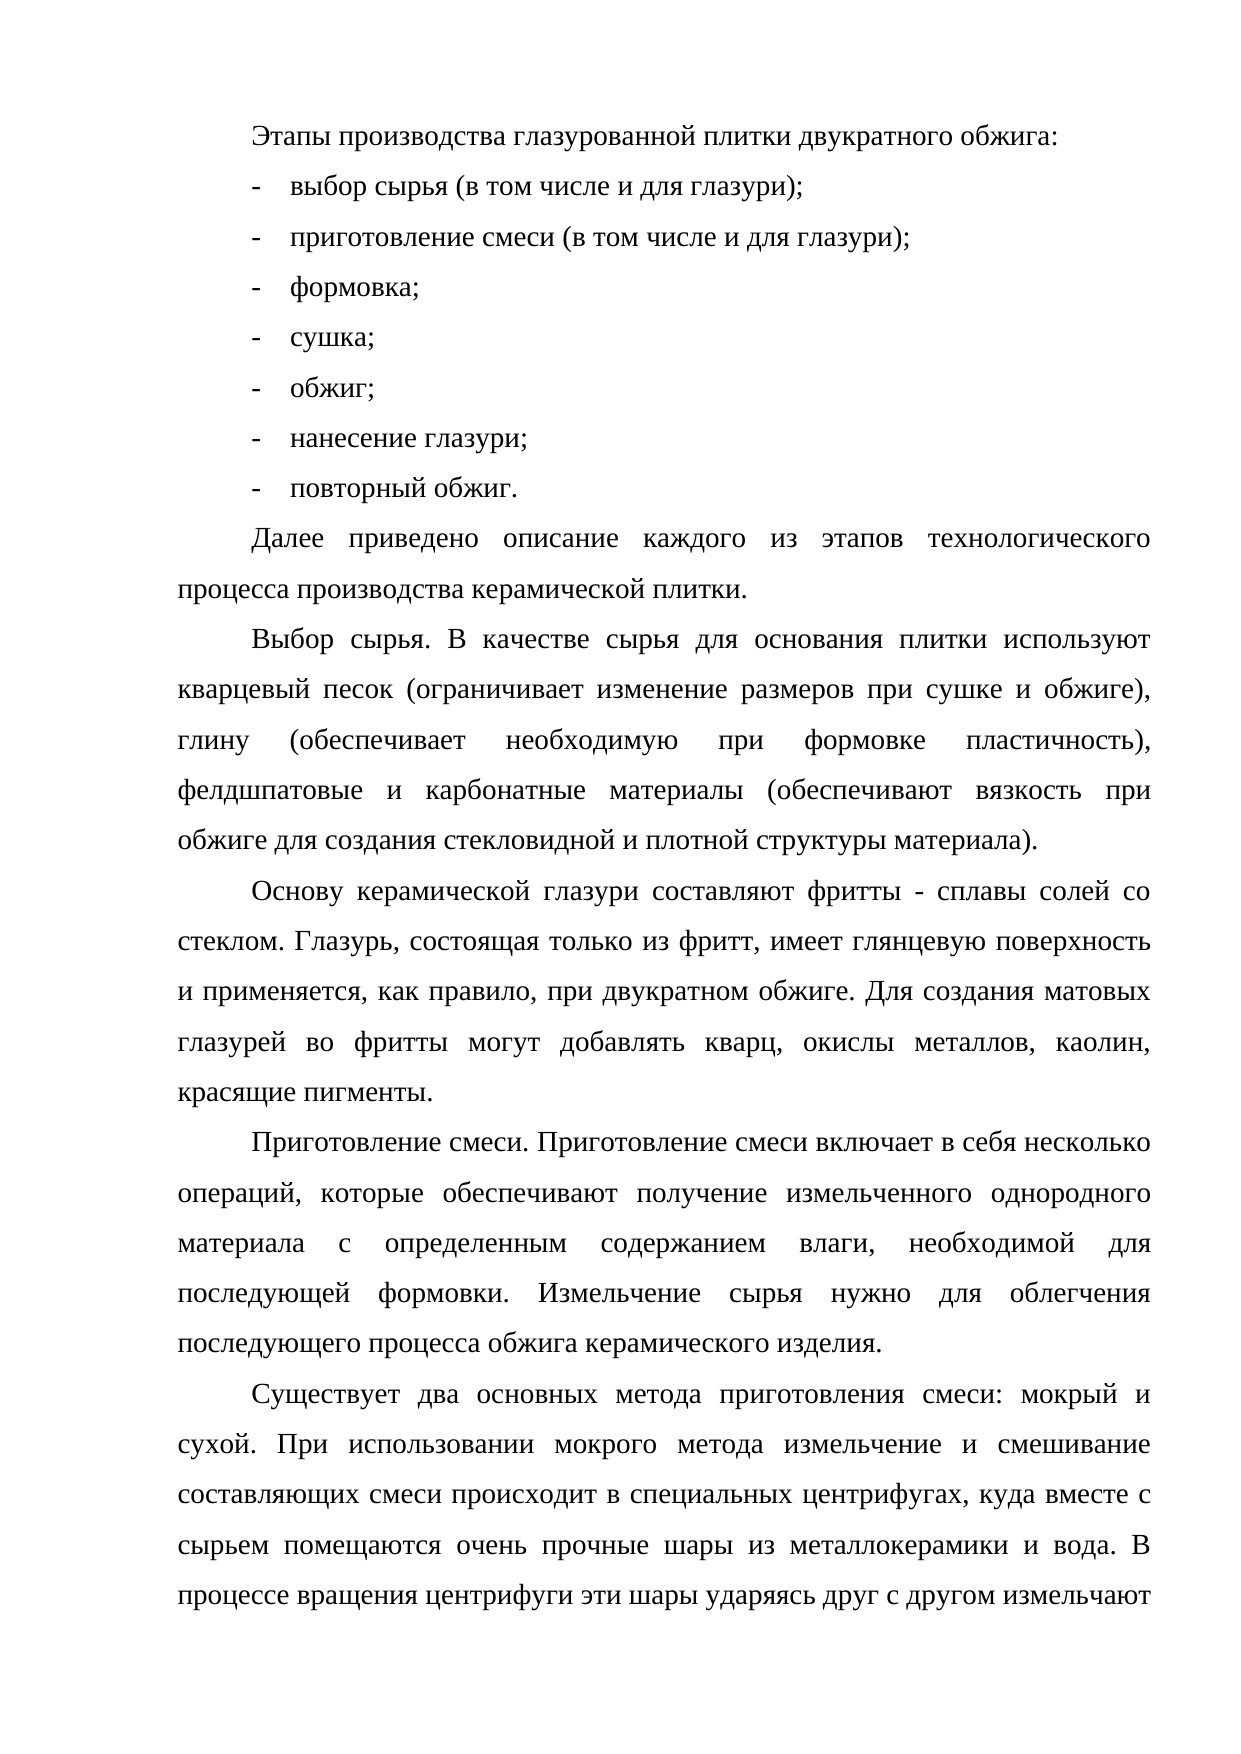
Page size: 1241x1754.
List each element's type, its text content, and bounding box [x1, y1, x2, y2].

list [177, 168, 1152, 202]
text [177, 1376, 1152, 1611]
text Приготовление смеси. Приготовление смеси включает в себя несколько операций, которые обеспечивают получение измельченного однородного материала с определенным содержанием влаги, необходимой для последующей формовки. Измельчение сырья нужно для облегчения последующего процесса обжига керамического изделия. [177, 1124, 1152, 1359]
text Основу керамической глазури составляют фритты - сплавы солей со стеклом. Глазурь, состоящая только из фритт, имеет глянцевую поверхность и применяется, как правило, при двукратном обжиге. Для создания матовых глазурей во фритты могут добавлять кварц, окислы металлов, каолин, красящие пигменты. [177, 873, 1152, 1108]
text Далее приведено описание каждого из этапов технологического процесса производства керамической плитки. [177, 521, 1152, 604]
list сушка; [177, 319, 1152, 353]
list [177, 219, 1152, 252]
list повторный обжиг. [177, 470, 1152, 504]
text Выбор сырья. В качестве сырья для основания плитки используют кварцевый песок (ограничивает изменение размеров при сушке и обжиге), глину (обеспечивает необходимую при формовке пластичность), фелдшпатовые и карбонатные материалы (обеспечивают вязкость при обжиге для создания стекловидной и плотной структуры материала). [177, 621, 1152, 856]
list обжиг; [177, 370, 1152, 403]
list нанесение глазури; [177, 420, 1152, 453]
list формовка; [177, 269, 1152, 303]
text Этапы производства глазурованной плитки двукратного обжига: [177, 118, 1152, 152]
